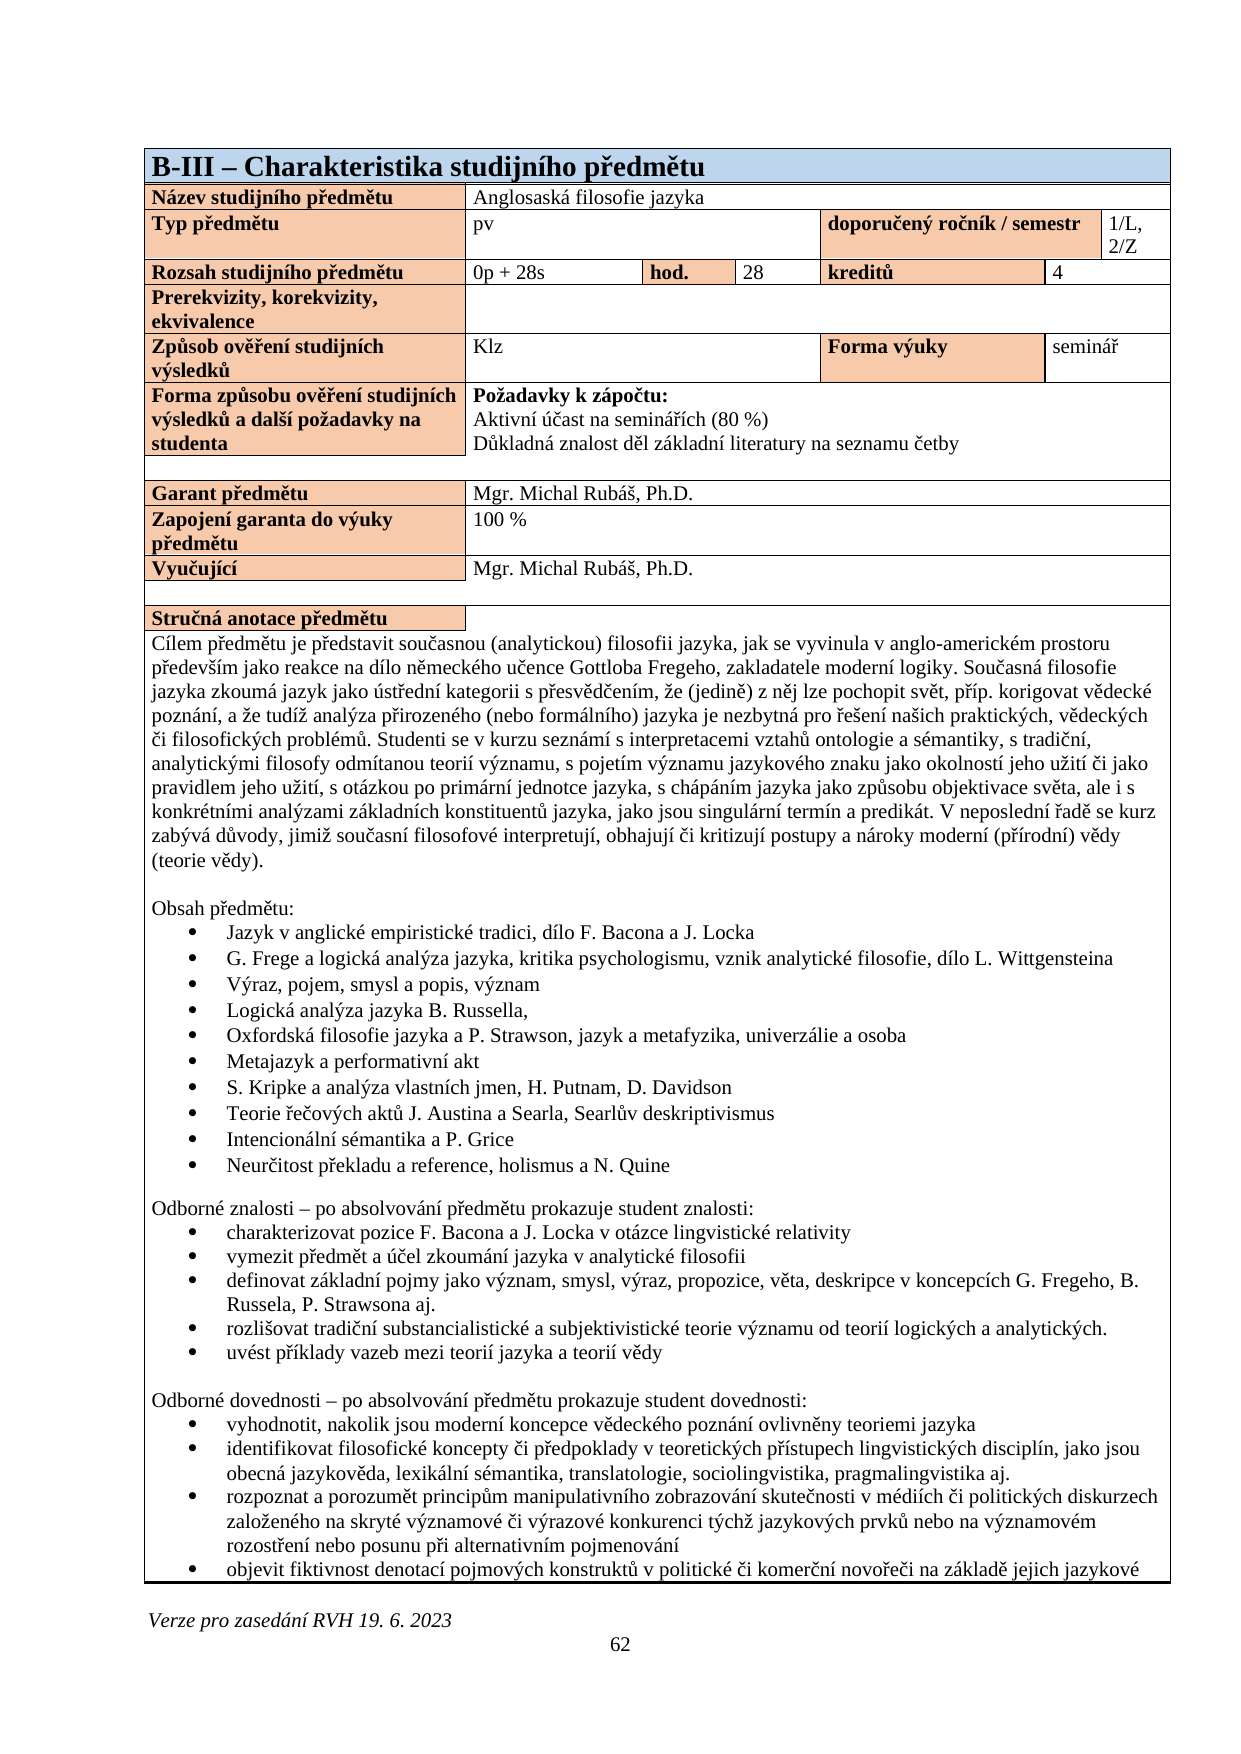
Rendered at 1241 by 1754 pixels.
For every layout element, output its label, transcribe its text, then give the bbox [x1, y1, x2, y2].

table_cell Mgr. Michal Rubáš, Ph.D. [466, 556, 1170, 580]
table_cell [466, 285, 1170, 333]
table_cell Název studijního předmětu [145, 185, 465, 209]
table_cell Požadavky k zápočtu: Aktivní účast na seminářích (80 %) Důkladná znalost děl základní literatury na seznamu četby [466, 383, 1170, 455]
table_cell Rozsah studijního předmětu [145, 260, 465, 284]
table_cell 1/L, 2/Z [1102, 210, 1170, 258]
table_cell doporučený ročník / semestr [821, 210, 1101, 258]
table_cell 28 [736, 260, 820, 284]
table_cell kreditů [821, 260, 1044, 284]
table_cell 4 [1046, 260, 1170, 284]
table_cell Forma způsobu ověření studijních výsledků a další požadavky na studenta [145, 383, 465, 455]
table_cell [145, 455, 1170, 480]
table_cell [145, 580, 1170, 605]
table_cell Garant předmětu [145, 481, 465, 505]
table_cell Klz [466, 334, 820, 382]
table_cell 0p + 28s [466, 260, 642, 284]
table_cell Mgr. Michal Rubáš, Ph.D. [466, 481, 1170, 505]
table_cell Typ předmětu [145, 210, 465, 258]
table_cell Vyučující [145, 556, 465, 580]
table_cell Zapojení garanta do výuky předmětu [145, 506, 465, 554]
table_cell [466, 606, 1170, 630]
table_cell seminář [1046, 334, 1170, 382]
table_cell Prerekvizity, korekvizity, ekvivalence [145, 285, 465, 333]
table_cell Anglosaská filosofie jazyka [466, 185, 1170, 209]
table_cell Forma výuky [821, 334, 1044, 382]
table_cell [145, 630, 1170, 1581]
table_cell pv [466, 210, 820, 258]
table_cell hod. [643, 260, 735, 284]
table_cell Stručná anotace předmětu [145, 606, 465, 630]
table_cell 100 % [466, 506, 1170, 554]
table_cell Způsob ověření studijních výsledků [145, 334, 465, 382]
table_header B-III – Charakteristika studijního předmětu [145, 149, 1170, 182]
